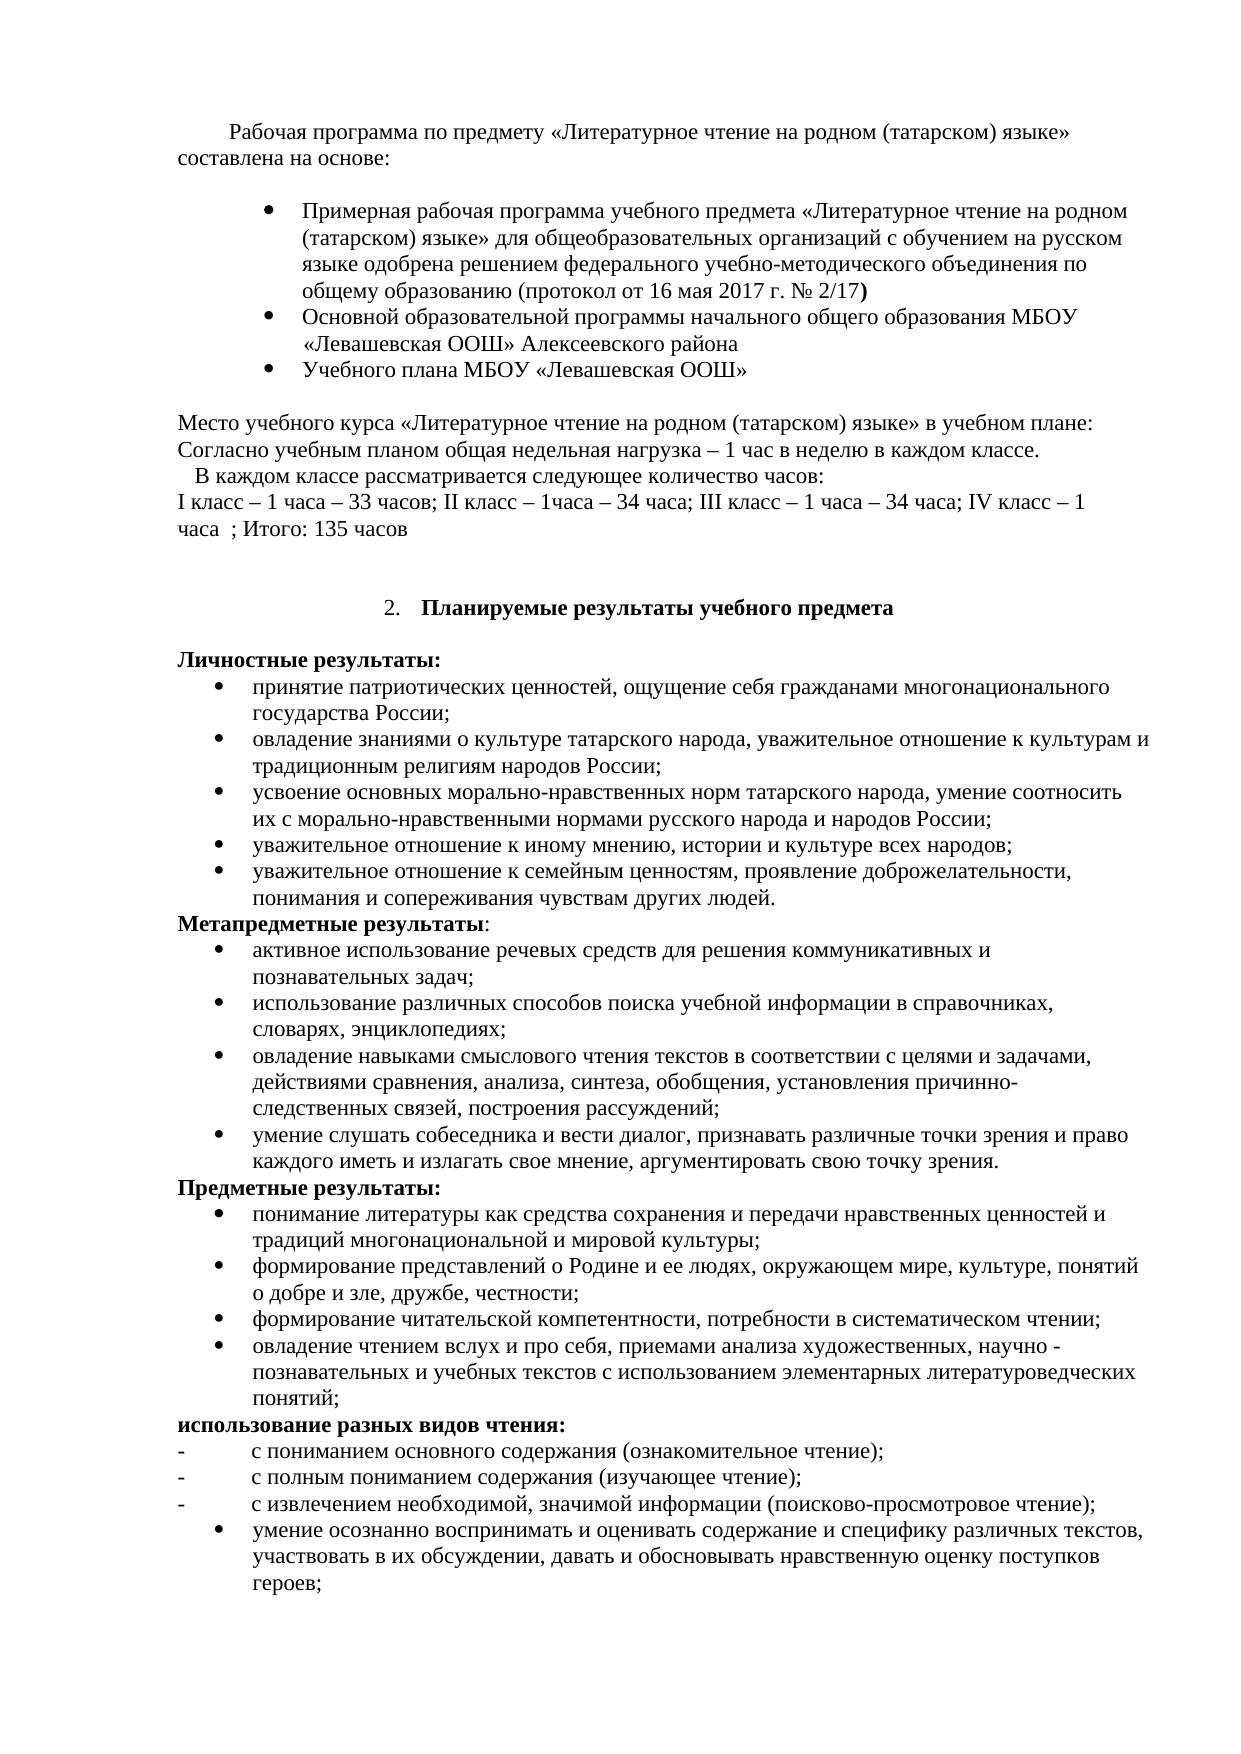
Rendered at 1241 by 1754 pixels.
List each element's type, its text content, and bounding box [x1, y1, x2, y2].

list овладение навыками смыслового чтения текстов в соответствии с целями и задачами, действиями сравнения, анализа, синтеза, обобщения, установления причинно-следственных связей, построения рассуждений; [215, 1042, 1152, 1121]
text Рабочая программа по предмету «Литературное чтение на родном (татарском) языке» составлена на основе: [177, 118, 1152, 171]
text Место учебного курса «Литературное чтение на родном (татарском) языке» в учебном плане: [177, 409, 1152, 436]
list уважительное отношение к семейным ценностям, проявление доброжелательности, понимания и сопереживания чувствам других людей. [215, 857, 1152, 910]
list усвоение основных морально-нравственных норм татарского народа, умение соотносить их с морально-нравственными нормами русского народа и народов России; [215, 778, 1152, 831]
list формирование представлений о Родине и ее людях, окружающем мире, культуре, понятий о добре и зле, дружбе, честности; [215, 1253, 1152, 1305]
text I класс – 1 часа – 33 часов; II класс – 1часа – 34 часа; III класс – 1 часа – 34 часа; IV класс – 1 часа ; Итого: 135 часов [177, 488, 1152, 541]
text использование разных видов чтения: [177, 1411, 1152, 1437]
list овладение чтением вслух и про себя, приемами анализа художественных, научно -познавательных и учебных текстов с использованием элементарных литературоведческих понятий; [215, 1332, 1152, 1411]
list уважительное отношение к иному мнению, истории и культуре всех народов; [215, 831, 1152, 857]
list Планируемые результаты учебного предмета [383, 594, 1152, 620]
list активное использование речевых средств для решения коммуникативных и познавательных задач; [215, 936, 1152, 989]
list овладение знаниями о культуре татарского народа, уважительное отношение к культурам и традиционным религиям народов России; [215, 726, 1152, 778]
list понимание литературы как средства сохранения и передачи нравственных ценностей и традиций многонациональной и мировой культуры; [215, 1200, 1152, 1253]
list формирование читательской компетентности, потребности в систематическом чтении; [215, 1305, 1152, 1332]
text «Левашевская ООШ» Алексеевского района [177, 330, 1152, 356]
text - с полным пониманием содержания (изучающее чтение); [177, 1463, 1152, 1490]
list Основной образовательной программы начального общего образования МБОУ [264, 303, 1152, 330]
list умение слушать собеседника и вести диалог, признавать различные точки зрения и право каждого иметь и излагать свое мнение, аргументировать свою точку зрения. [215, 1121, 1152, 1173]
text Согласно учебным планом общая недельная нагрузка – 1 час в неделю в каждом классе. [177, 436, 1152, 462]
list Учебного плана МБОУ «Левашевская ООШ» [264, 356, 1152, 383]
list использование различных способов поиска учебной информации в справочниках, словарях, энциклопедиях; [215, 989, 1152, 1042]
list Примерная рабочая программа учебного предмета «Литературное чтение на родном (татарском) языке» для общеобразовательных организаций с обучением на русском языке одобрена решением федерального учебно-методического объединения по общему образованию (протокол от 16 мая 2017 г. № 2/17) [264, 197, 1152, 303]
text Метапредметные результаты: [177, 910, 1152, 936]
text Личностные результаты: [177, 646, 1152, 673]
list принятие патриотических ценностей, ощущение себя гражданами многонационального государства России; [215, 673, 1152, 726]
text В каждом классе рассматривается следующее количество часов: [177, 462, 1152, 488]
text - с извлечением необходимой, значимой информации (поисково-просмотровое чтение); [177, 1490, 1152, 1516]
text Предметные результаты: [177, 1173, 1152, 1200]
list умение осознанно воспринимать и оценивать содержание и специфику различных текстов, участвовать в их обсуждении, давать и обосновывать нравственную оценку поступков героев; [215, 1516, 1152, 1595]
text - с пониманием основного содержания (ознакомительное чтение); [177, 1437, 1152, 1463]
